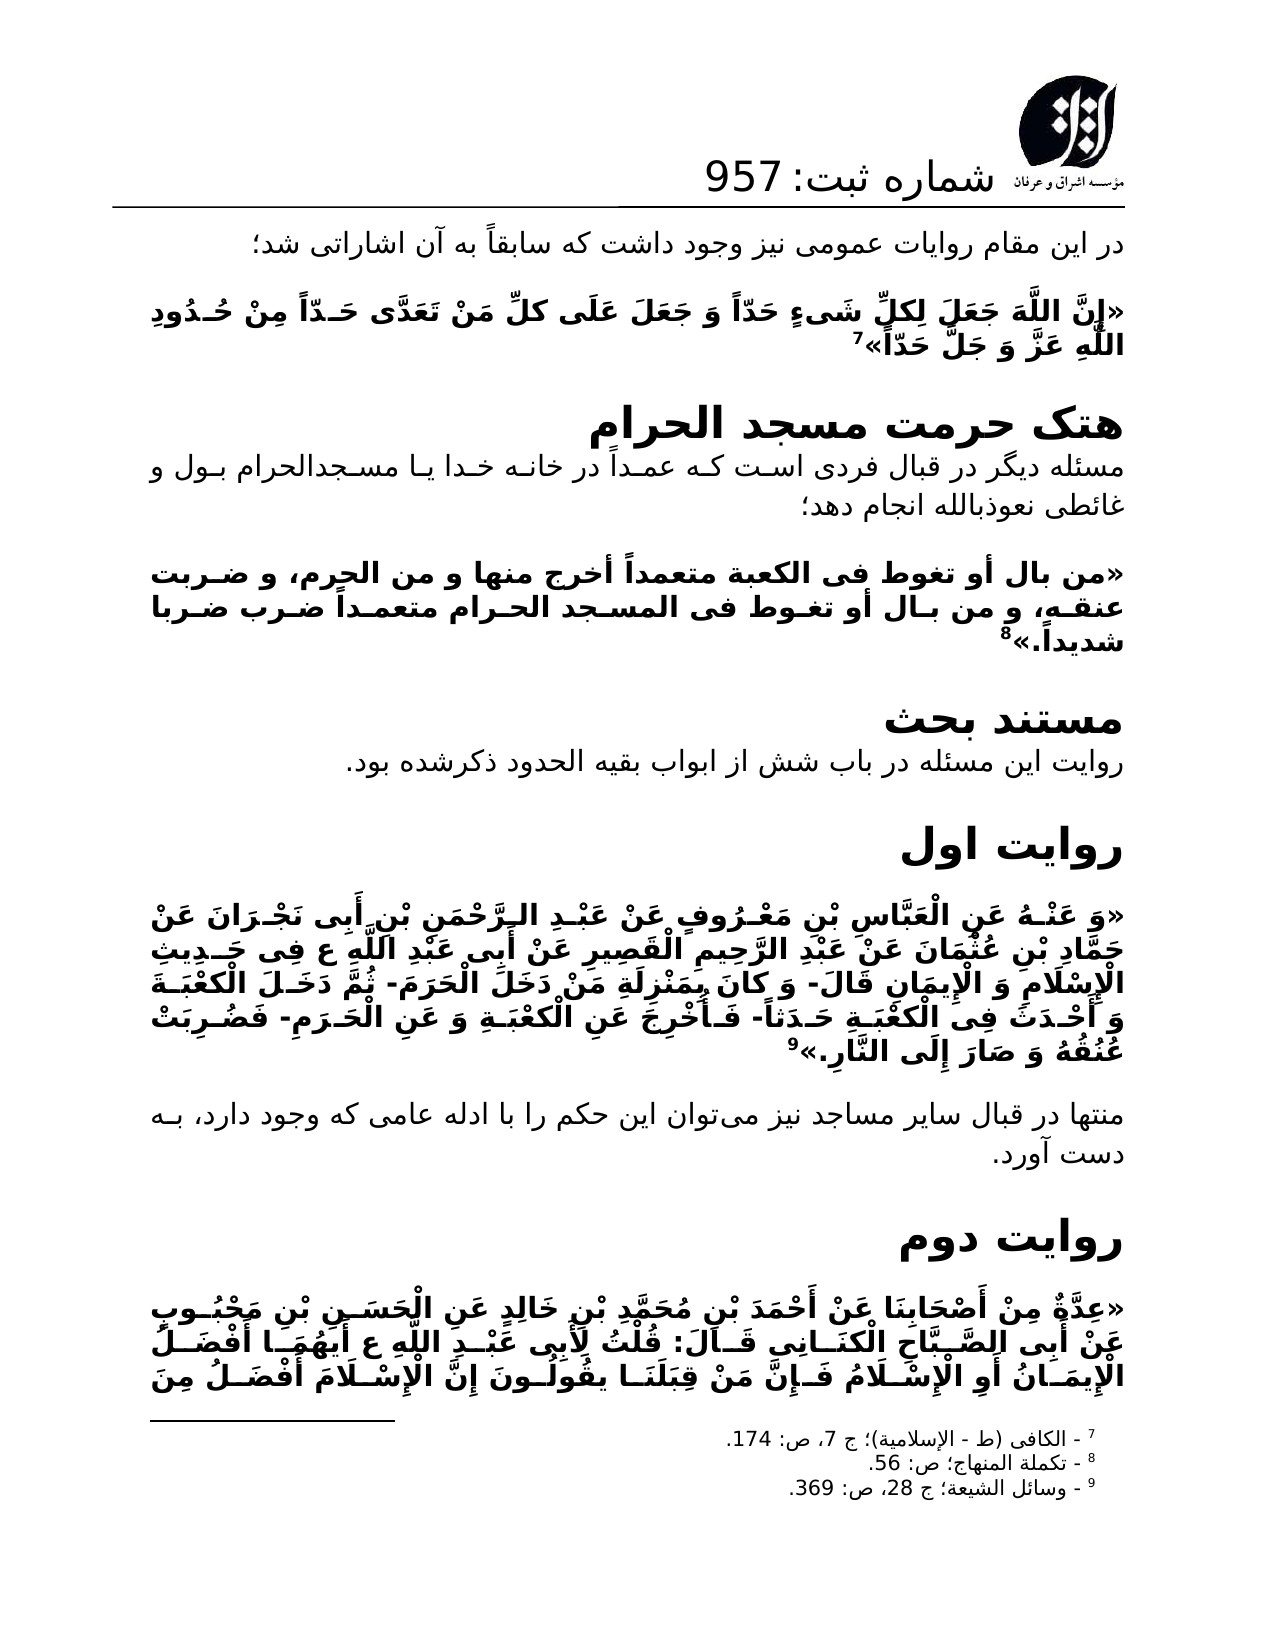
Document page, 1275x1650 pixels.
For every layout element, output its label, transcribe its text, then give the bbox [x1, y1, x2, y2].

text «من بال أو تغوط فی الکعبة متعمداً أخرج منها و من الحرم، و ضربت عنقه، و من بال أو تغوط فی المسجد الحرام متعمداً ضرب ضربا شدیداً.» [150, 556, 1125, 658]
subtitle روایت دوم [150, 1211, 1125, 1262]
subtitle هتک حرمت مسجد الحرام [150, 398, 1125, 449]
picture [1010, 75, 1125, 192]
text «وَ عَنْهُ عَنِ الْعَبَّاسِ بْنِ مَعْرُوفٍ عَنْ عَبْدِ الرَّحْمَنِ بْنِ أَبِی نَجْرَانَ عَنْ حَمَّادِ بْنِ عُثْمَانَ عَنْ عَبْدِ الرَّحِیمِ الْقَصِیرِ عَنْ أَبِی عَبْدِ اللَّهِ ع فِی حَدِیثِ الْإِسْلَامِ وَ الْإِیمَانِ قَالَ- وَ کانَ بِمَنْزِلَةِ مَنْ دَخَلَ الْحَرَمَ- ثُمَّ دَخَلَ الْکعْبَةَ وَ أَحْدَثَ فِی الْکعْبَةِ حَدَثاً- فَأُخْرِجَ عَنِ الْکعْبَةِ وَ عَنِ الْحَرَمِ- فَضُرِبَتْ عُنُقُهُ وَ صَارَ إِلَی النَّارِ.» [150, 899, 1125, 1068]
text روایت این مسئله در باب شش از ابواب بقیه الحدود ذکرشده بود. [150, 744, 1125, 778]
text منتها در قبال سایر مساجد نیز می‌توان این حکم را با ادله عامی که وجود دارد، به دست آورد. [150, 1098, 1125, 1171]
text در این مقام روایات عمومی نیز وجود داشت که سابقاً به آن اشاراتی شد؛ [150, 226, 1125, 260]
text «إِنَّ اللَّهَ جَعَلَ لِکلِّ شَی‌ءٍ حَدّاً وَ جَعَلَ عَلَی کلِّ مَنْ تَعَدَّی حَدّاً مِنْ حُدُودِ اللَّهِ عَزَّ وَ جَلَّ حَدّاً» [150, 294, 1125, 362]
subtitle مستند بحث [150, 693, 1125, 744]
subtitle روایت اول [150, 818, 1125, 869]
text مسئله دیگر در قبال فردی است که عمداً در خانه خدا یا مسجدالحرام بول و غائطی نعوذبالله انجام دهد؛ [150, 449, 1125, 522]
